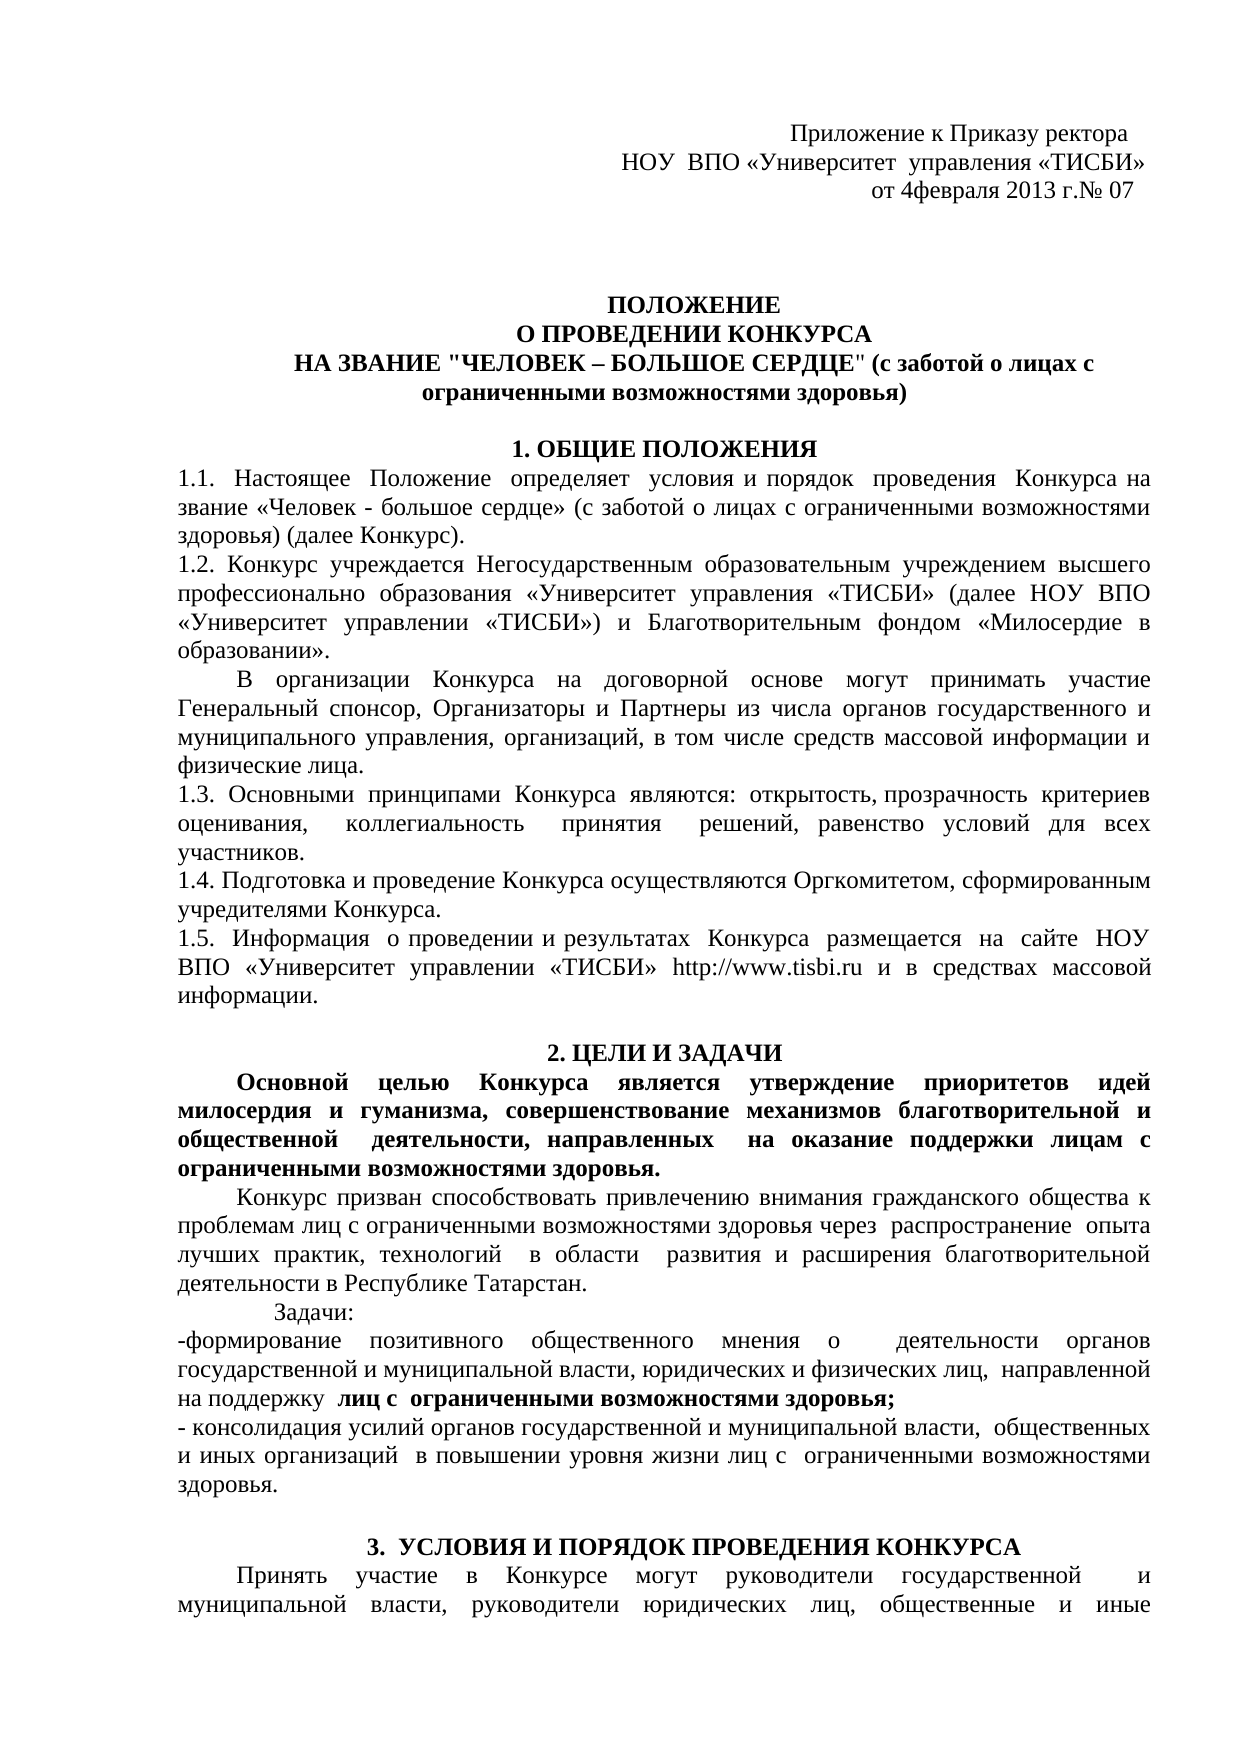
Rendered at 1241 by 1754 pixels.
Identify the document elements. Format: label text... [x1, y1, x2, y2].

text ПОЛОЖЕНИЕ [177, 291, 1152, 319]
text 2. ЦЕЛИ И ЗАДАЧИ [177, 1038, 1152, 1067]
text 1. ОБЩИЕ ПОЛОЖЕНИЯ [177, 434, 1152, 463]
text НОУ ВПО «Университет управления «ТИСБИ» [177, 147, 1152, 176]
text 1.3. Основными принципами Конкурса являются: открытость, прозрачность критериев оценивания, коллегиальность принятия решений, равенство условий для всех участников. [177, 779, 1152, 866]
subtitle -формирование позитивного общественного мнения о деятельности органов государственной и муниципальной власти, юридических и физических лиц, направленной на поддержку лиц с ограниченными возможностями здоровья; [177, 1326, 1152, 1412]
subtitle Основной целью Конкурса является утверждение приоритетов идей милосердия и гуманизма, совершенствование механизмов благотворительной и общественной деятельности, направленных на оказание поддержки лицам с ограниченными возможностями здоровья. [177, 1067, 1152, 1182]
text 1.2. Конкурс учреждается Негосударственным образовательным учреждением высшего профессионально образования «Университет управления «ТИСБИ» (далее НОУ ВПО «Университет управлении «ТИСБИ») и Благотворительным фондом «Милосердие в образовании». [177, 549, 1152, 664]
text Приложение к Приказу ректора [177, 118, 1152, 147]
text 1.1. Настоящее Положение определяет условия и порядок проведения Конкурса на звание «Человек - большое сердце» (с заботой о лицах с ограниченными возможностями здоровья) (далее Конкурс). [177, 463, 1152, 549]
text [177, 1560, 1152, 1618]
text В организации Конкурса на договорной основе могут принимать участие Генеральный спонсор, Организаторы и Партнеры из числа органов государственного и муниципального управления, организаций, в том числе средств массовой информации и физические лица. [177, 664, 1152, 779]
text НА ЗВАНИЕ "ЧЕЛОВЕК – БОЛЬШОЕ СЕРДЦЕ" (с заботой о лицах с ограниченными возможностями здоровья) [177, 348, 1152, 406]
subtitle - консолидация усилий органов государственной и муниципальной власти, общественных и иных организаций в повышении уровня жизни лиц с ограниченными возможностями здоровья. [177, 1412, 1152, 1498]
text от 4февраля 2013 г.№ 07 [177, 176, 1152, 204]
text О ПРОВЕДЕНИИ КОНКУРСА [177, 319, 1152, 348]
text Конкурс призван способствовать привлечению внимания гражданского общества к проблемам лиц с ограниченными возможностями здоровья через распространение опыта лучших практик, технологий в области развития и расширения благотворительной деятельности в Республике Татарстан. [177, 1182, 1152, 1297]
text 1.5. Информация о проведении и результатах Конкурса размещается на сайте НОУ ВПО «Университет управлении «ТИСБИ» http://www.tisbi.ru и в средствах массовой информации. [177, 923, 1152, 1009]
subtitle Задачи: [177, 1297, 1152, 1326]
text 1.4. Подготовка и проведение Конкурса осуществляются Оргкомитетом, сформированным учредителями Конкурса. [177, 866, 1152, 923]
text 3. УСЛОВИЯ И ПОРЯДОК ПРОВЕДЕНИЯ КОНКУРСА [177, 1532, 1152, 1560]
